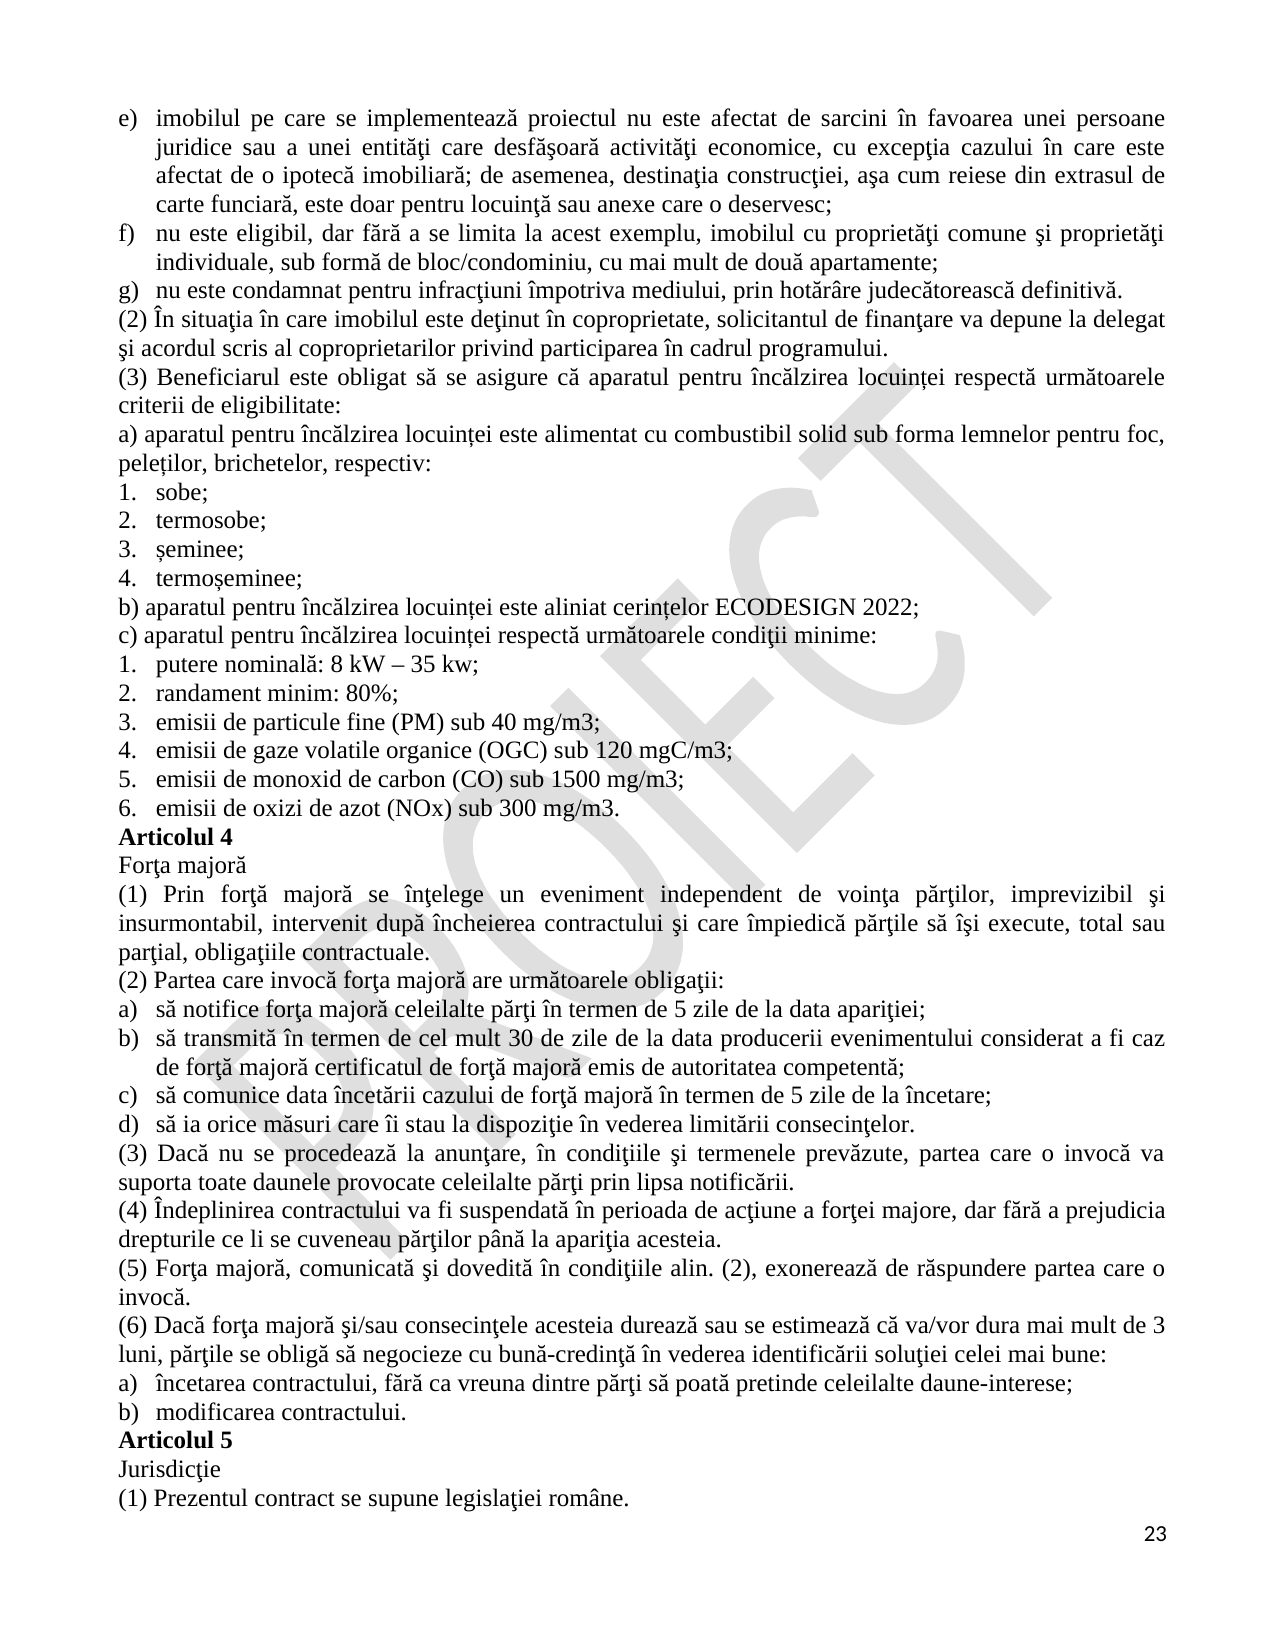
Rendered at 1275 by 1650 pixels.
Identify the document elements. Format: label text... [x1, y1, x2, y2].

text (3) Dacă nu se procedează la anunţare, în condiţiile şi termenele prevăzute, partea care o invocă va suporta toate daunele provocate celeilalte părţi prin lipsa notificării. [118, 1138, 1167, 1196]
list imobilul pe care se implementează proiectul nu este afectat de sarcini în favoarea unei persoane juridice sau a unei entităţi care desfăşoară activităţi economice, cu excepţia cazului în care este afectat de o ipotecă imobiliară; de asemenea, destinaţia construcţiei, aşa cum reiese din extrasul de carte funciară, este doar pentru locuinţă sau anexe care o deservesc; [118, 103, 1167, 218]
list emisii de particule fine (PM) sub 40 mg/m3; [118, 707, 1167, 736]
list să transmită în termen de cel mult 30 de zile de la data producerii evenimentului considerat a fi caz de forţă majoră certificatul de forţă majoră emis de autoritatea competentă; [118, 1023, 1167, 1081]
text (2) În situaţia în care imobilul este deţinut în coproprietate, solicitantul de finanţare va depune la delegat şi acordul scris al coproprietarilor privind participarea în cadrul programului. [118, 304, 1167, 362]
text Forţa majoră [118, 851, 1167, 879]
text (1) Prin forţă majoră se înţelege un eveniment independent de voinţa părţilor, imprevizibil şi insurmontabil, intervenit după încheierea contractului şi care împiedică părţile să îşi execute, total sau parţial, obligaţiile contractuale. [118, 879, 1167, 966]
text (6) Dacă forţa majoră şi/sau consecinţele acesteia durează sau se estimează că va/vor dura mai mult de 3 luni, părţile se obligă să negocieze cu bună-credinţă în vederea identificării soluţiei celei mai bune: [118, 1311, 1167, 1368]
list emisii de monoxid de carbon (CO) sub 1500 mg/m3; [118, 764, 1167, 793]
list sobe; [118, 477, 1167, 506]
text (5) Forţa majoră, comunicată şi dovedită în condiţiile alin. (2), exonerează de răspundere partea care o invocă. [118, 1253, 1167, 1311]
list emisii de gaze volatile organice (OGC) sub 120 mgC/m3; [118, 736, 1167, 764]
list șeminee; [118, 534, 1167, 563]
list termoșeminee; [118, 563, 1167, 592]
text (1) Prezentul contract se supune legislaţiei române. [118, 1483, 1167, 1512]
list randament minim: 80%; [118, 678, 1167, 707]
list nu este eligibil, dar fără a se limita la acest exemplu, imobilul cu proprietăţi comune şi proprietăţi individuale, sub formă de bloc/condominiu, cu mai mult de două apartamente; [118, 218, 1167, 276]
list să ia orice măsuri care îi stau la dispoziţie în vederea limitării consecinţelor. [118, 1109, 1167, 1138]
list putere nominală: 8 kW – 35 kw; [118, 649, 1167, 678]
text (2) Partea care invocă forţa majoră are următoarele obligaţii: [118, 966, 1167, 994]
list termosobe; [118, 506, 1167, 534]
list nu este condamnat pentru infracţiuni împotriva mediului, prin hotărâre judecătorească definitivă. [118, 276, 1167, 304]
list încetarea contractului, fără ca vreuna dintre părţi să poată pretinde celeilalte daune-interese; [118, 1368, 1167, 1397]
text b) aparatul pentru încălzirea locuinței este aliniat cerințelor ECODESIGN 2022; [118, 592, 1167, 621]
list să comunice data încetării cazului de forţă majoră în termen de 5 zile de la încetare; [118, 1081, 1167, 1109]
text (3) Beneficiarul este obligat să se asigure că aparatul pentru încălzirea locuinței respectă următoarele criterii de eligibilitate: [118, 362, 1167, 419]
text Articolul 5 [118, 1426, 1167, 1454]
list emisii de oxizi de azot (NOx) sub 300 mg/m3. [118, 793, 1167, 822]
text (4) Îndeplinirea contractului va fi suspendată în perioada de acţiune a forţei majore, dar fără a prejudicia drepturile ce li se cuveneau părţilor până la apariţia acesteia. [118, 1196, 1167, 1253]
list să notifice forţa majoră celeilalte părţi în termen de 5 zile de la data apariţiei; [118, 994, 1167, 1023]
text Jurisdicţie [118, 1454, 1167, 1483]
text Articolul 4 [118, 822, 1167, 851]
text c) aparatul pentru încălzirea locuinței respectă următoarele condiţii minime: [118, 621, 1167, 649]
list modificarea contractului. [118, 1397, 1167, 1426]
text a) aparatul pentru încălzirea locuinței este alimentat cu combustibil solid sub forma lemnelor pentru foc, peleților, brichetelor, respectiv: [118, 419, 1167, 477]
